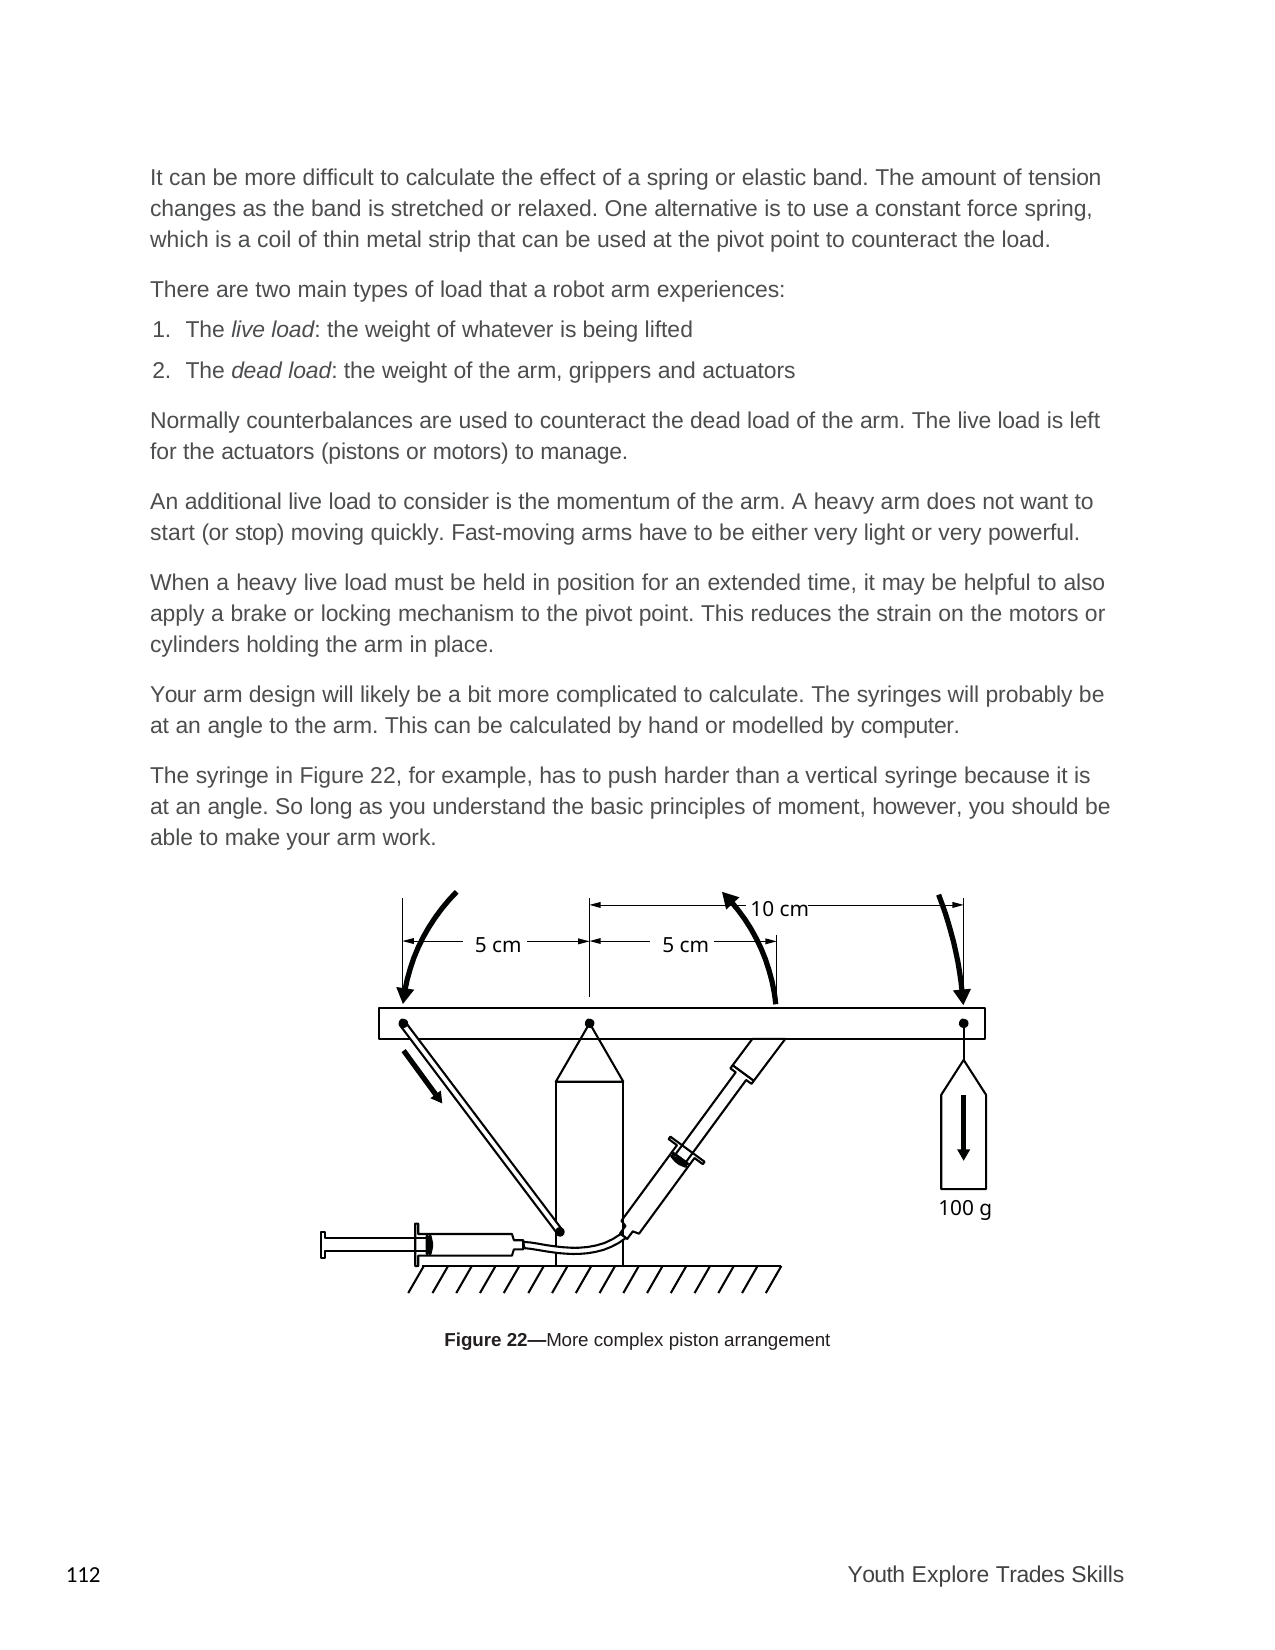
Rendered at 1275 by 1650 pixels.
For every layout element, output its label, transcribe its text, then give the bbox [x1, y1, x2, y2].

text Figure 22—More complex piston arrangement [444, 1329, 1183, 1350]
text The syringe in Figure 22, for example, has to push harder than a vertical syringe because it is [150, 762, 1183, 788]
text When a heavy live load must be held in position for an extended time, it may be helpful to also apply a brake or locking mechanism to the pivot point. This reduces the strain on the motors or cylinders holding the arm in place. [150, 569, 1106, 657]
list The live load: the weight of whatever is being lifted [152, 316, 1183, 343]
text An additional live load to consider is the momentum of the arm. A heavy arm does not want to start (or stop) moving quickly. Fast-moving arms have to be either very light or very powerful. [150, 488, 1119, 545]
text at an angle. So long as you understand the basic principles of moment, however, you should be able to make your arm work. [150, 793, 1119, 851]
text It can be more difficult to calculate the effect of a spring or elastic band. The amount of tension changes as the band is stretched or relaxed. One alternative is to use a constant force spring, which is a coil of thin metal strip that can be used at the pivot point to counteract the load. [150, 164, 1119, 252]
text Normally counterbalances are used to counteract the dead load of the arm. The live load is left for the actuators (pistons or motors) to manage. [150, 407, 1119, 464]
text Your arm design will likely be a bit more complicated to calculate. The syringes will probably be at an angle to the arm. This can be calculated by hand or modelled by computer. [150, 681, 1119, 738]
list The dead load: the weight of the arm, grippers and actuators [152, 357, 1183, 383]
text There are two main types of load that a robot arm experiences: [150, 276, 1183, 302]
